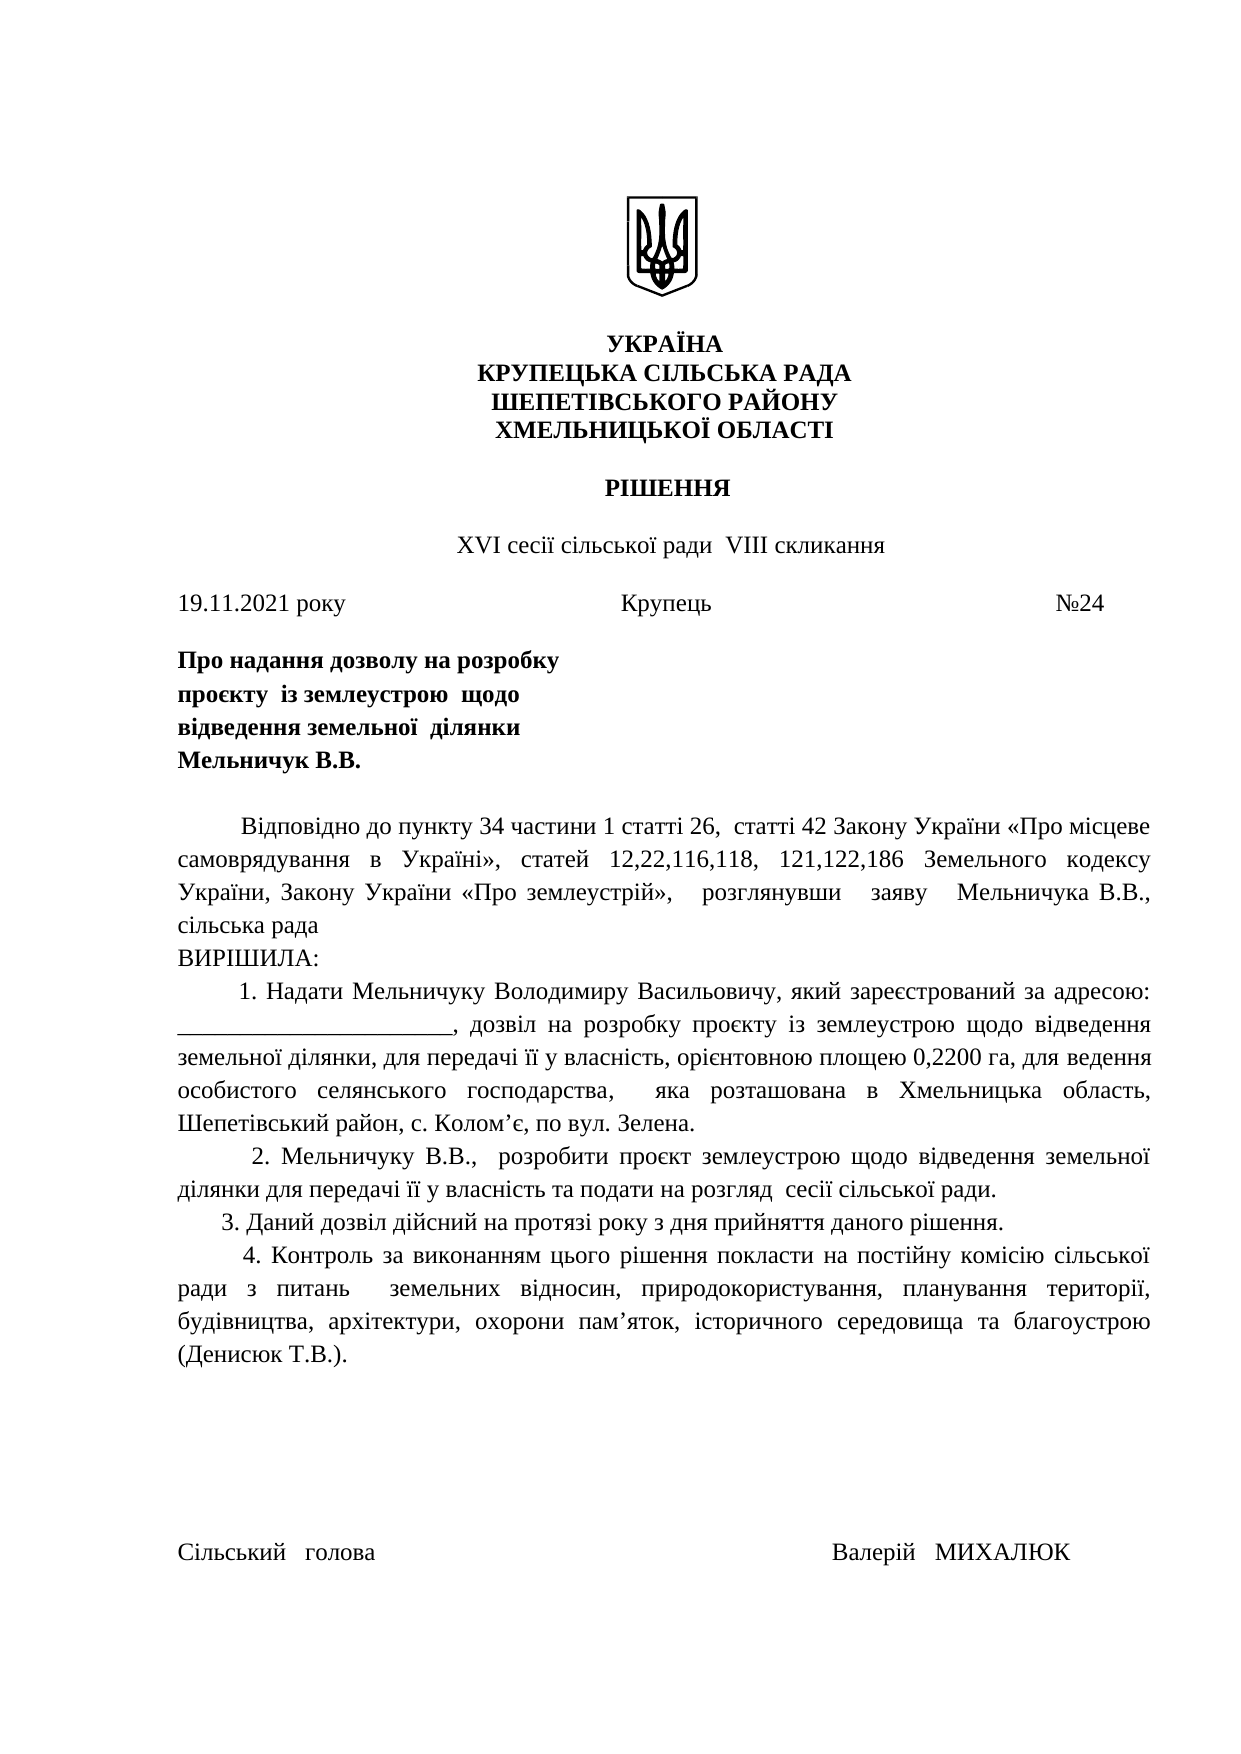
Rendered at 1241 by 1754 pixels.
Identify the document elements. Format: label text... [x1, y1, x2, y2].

text ШЕПЕТІВСЬКОГО РАЙОНУ [177, 387, 1152, 416]
text 19.11.2021 року Крупець №24 [177, 588, 1152, 617]
text КРУПЕЦЬКА СІЛЬСЬКА РАДА [177, 358, 1152, 387]
text ВИРІШИЛА: [177, 943, 1152, 972]
text Про надання дозволу на розробку [177, 646, 1152, 674]
text відведення земельної ділянки [177, 712, 1152, 740]
text РІШЕННЯ [177, 473, 1152, 502]
text ХVІ сесії сільської ради VІІІ скликання [177, 531, 1152, 559]
text 1. Надати Мельничуку Володимиру Васильовичу, який зареєстрований за адресою: ______________________, дозвіл на розробку проєкту із землеустрою щодо відведення земельної ділянки, для передачі її у власність, орієнтовною площею 0,2200 га, для ведення особистого селянського господарства, яка розташована в Хмельницька область, Шепетівський район, с. Колом’є, по вул. Зелена. [177, 976, 1152, 1137]
text Відповідно до пункту 34 частини 1 статті 26, статті 42 Закону України «Про місцеве самоврядування в Україні», статей 12,22,116,118, 121,122,186 Земельного кодексу України, Закону України «Про землеустрій», розглянувши заяву Мельничука В.В., сільська рада [177, 811, 1152, 938]
text Мельничук В.В. [177, 745, 1152, 773]
text УКРАЇНА [177, 329, 1152, 358]
text Сільський голова Валерій МИХАЛЮК [177, 1537, 1152, 1566]
text проєкту із землеустрою щодо [177, 679, 1152, 707]
text 2. Мельничуку В.В., розробити проєкт землеустрою щодо відведення земельної ділянки для передачі її у власність та подати на розгляд сесії сільської ради. [177, 1141, 1152, 1203]
text 4. Контроль за виконанням цього рішення покласти на постійну комісію сільської ради з питань земельних відносин, природокористування, планування території, будівництва, архітектури, охорони пам’яток, історичного середовища та благоустрою (Денисюк Т.В.). [177, 1240, 1152, 1368]
text 3. Даний дозвіл дійсний на протязі року з дня прийняття даного рішення. [177, 1207, 1152, 1236]
text ХМЕЛЬНИЦЬКОЇ ОБЛАСТІ [177, 416, 1152, 444]
